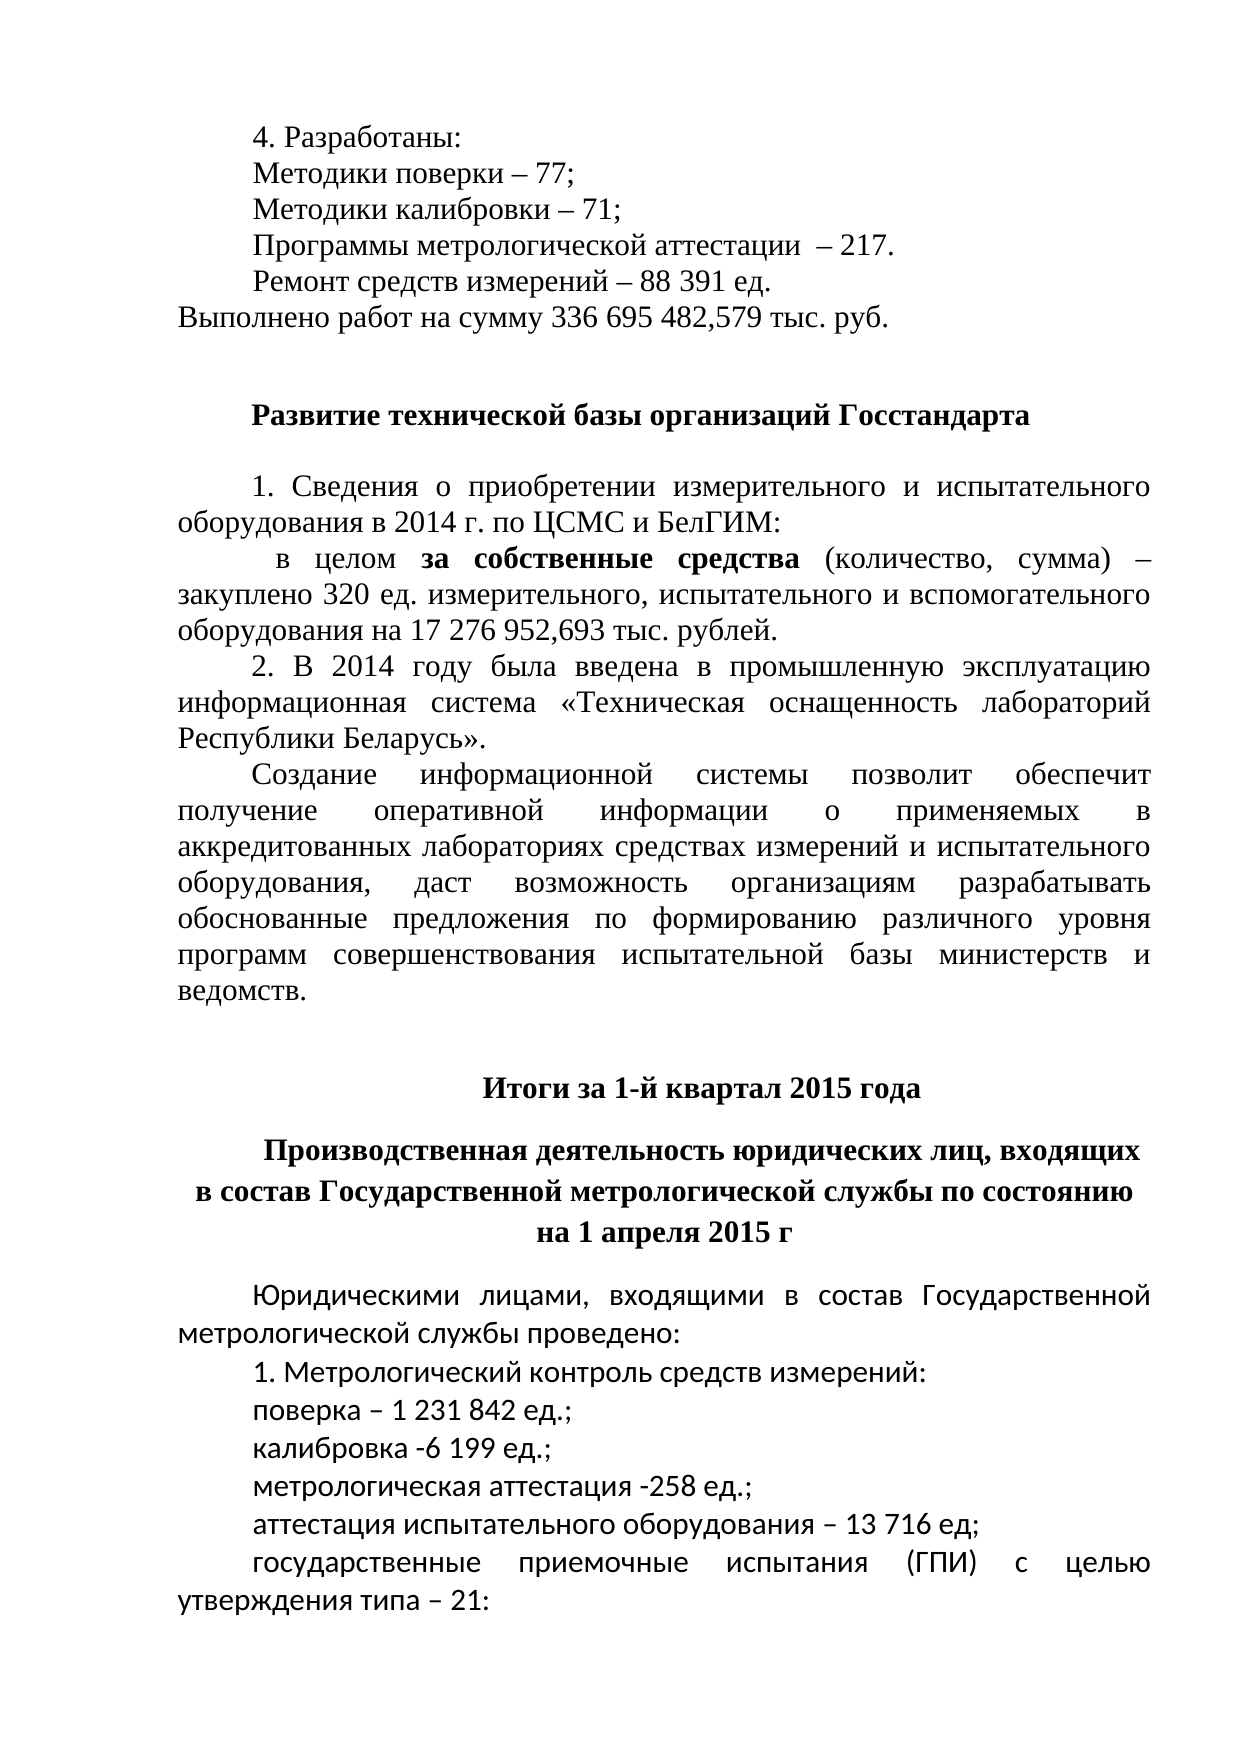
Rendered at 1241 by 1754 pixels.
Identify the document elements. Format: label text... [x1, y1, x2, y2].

text Юридическими лицами, входящими в состав Государственной метрологической службы проведено: [177, 1276, 1152, 1352]
text государственные приемочные испытания (ГПИ) с целью утверждения типа – 21: [177, 1542, 1152, 1619]
text 1. Сведения о приобретении измерительного и испытательного оборудования в 2014 г. по ЦСМС и БелГИМ: [177, 468, 1152, 539]
text 1. Метрологический контроль средств измерений: [177, 1352, 1152, 1390]
text Методики поверки – 77; [177, 154, 1152, 190]
text Производственная деятельность юридических лиц, входящих в состав Государственной метрологической службы по состоянию на 1 апреля 2015 г [177, 1131, 1152, 1249]
text поверка – 1 231 842 ед.; [177, 1390, 1152, 1428]
text Создание информационной системы позволит обеспечит получение оперативной информации о применяемых в аккредитованных лабораториях средствах измерений и испытательного оборудования, даст возможность организациям разрабатывать обоснованные предложения по формированию различного уровня программ совершенствования испытательной базы министерств и ведомств. [177, 755, 1152, 1007]
text 4. Разработаны: [177, 118, 1152, 154]
text Итоги за 1-й квартал 2015 года [177, 1069, 1152, 1105]
text Программы метрологической аттестации – 217. [177, 226, 1152, 262]
text калибровка -6 199 ед.; [177, 1428, 1152, 1466]
text метрологическая аттестация -258 ед.; [177, 1466, 1152, 1504]
text 2. В 2014 году была введена в промышленную эксплуатацию информационная система «Техническая оснащенность лабораторий Республики Беларусь». [177, 647, 1152, 755]
text Выполнено работ на сумму 336 695 482,579 тыс. руб. [177, 298, 1152, 334]
text Методики калибровки – 71; [177, 190, 1152, 226]
text Ремонт средств измерений – 88 391 ед. [177, 262, 1152, 298]
text аттестация испытательного оборудования – 13 716 ед; [177, 1504, 1152, 1542]
text в целом за собственные средства (количество, сумма) – закуплено 320 ед. измерительного, испытательного и вспомогательного оборудования на 17 276 952,693 тыс. рублей. [177, 539, 1152, 647]
text Развитие технической базы организаций Госстандарта [177, 396, 1152, 432]
